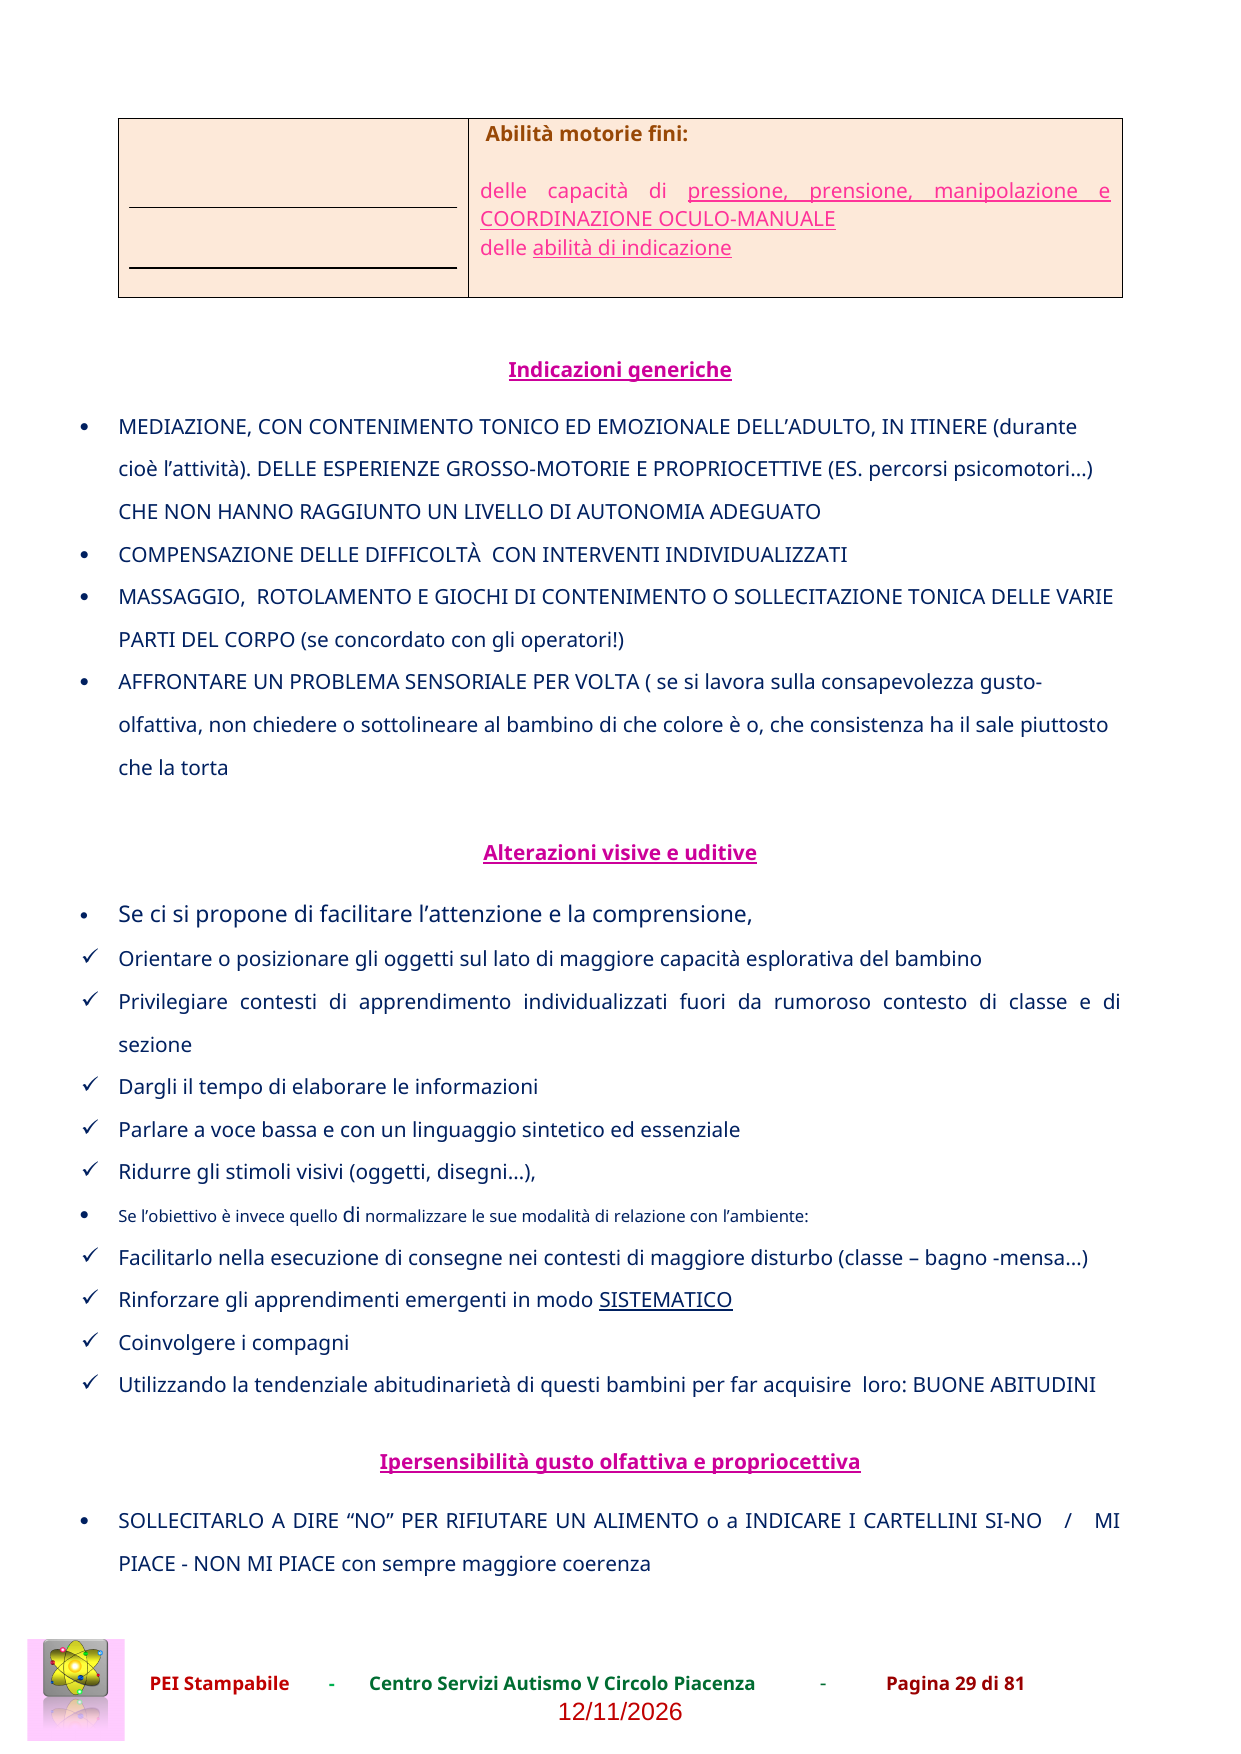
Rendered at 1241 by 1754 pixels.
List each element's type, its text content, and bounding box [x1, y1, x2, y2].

list Rinforzare gli apprendimenti emergenti in modo SISTEMATICO [81, 1285, 1122, 1314]
list COMPENSAZIONE DELLE DIFFICOLTÀ CON INTERVENTI INDIVIDUALIZZATI [81, 540, 1122, 568]
list Ridurre gli stimoli visivi (oggetti, disegni…), [81, 1157, 1122, 1186]
text Ipersensibilità gusto olfattiva e propriocettiva [118, 1447, 1122, 1476]
table_cell Abilità motorie fini: delle capacità di pressione, prensione, manipolazione e COORDINAZIONE OCULO-MANUALE delle abilità di indicazione [469, 119, 1122, 297]
list Coinvolgere i compagni [81, 1328, 1122, 1356]
picture [27, 1639, 125, 1741]
list Utilizzando la tendenziale abitudinarietà di questi bambini per far acquisire loro: BUONE ABITUDINI [81, 1371, 1122, 1399]
list Privilegiare contesti di apprendimento individualizzati fuori da rumoroso contesto di classe e di sezione [81, 987, 1122, 1058]
list Se ci si propone di facilitare l’attenzione e la comprensione, [81, 898, 1122, 929]
list Orientare o posizionare gli oggetti sul lato di maggiore capacità esplorativa del bambino [81, 944, 1122, 973]
text Indicazioni generiche [118, 355, 1122, 383]
list Facilitarlo nella esecuzione di consegne nei contesti di maggiore disturbo (classe – bagno -mensa…) [81, 1243, 1122, 1271]
list Se l’obiettivo è invece quello di normalizzare le sue modalità di relazione con l’ambiente: [81, 1200, 1122, 1228]
list SOLLECITARLO A DIRE “NO” PER RIFIUTARE UN ALIMENTO o a INDICARE I CARTELLINI SI-NO / MI PIACE - NON MI PIACE con sempre maggiore coerenza [81, 1507, 1122, 1578]
table_cell [119, 119, 468, 297]
text Alterazioni visive e uditive [118, 838, 1122, 866]
list MASSAGGIO, ROTOLAMENTO E GIOCHI DI CONTENIMENTO O SOLLECITAZIONE TONICA DELLE VARIE PARTI DEL CORPO (se concordato con gli operatori!) [81, 582, 1122, 653]
list Parlare a voce bassa e con un linguaggio sintetico ed essenziale [81, 1115, 1122, 1143]
list MEDIAZIONE, CON CONTENIMENTO TONICO ED EMOZIONALE DELL’ADULTO, IN ITINERE (durante cioè l’attività). DELLE ESPERIENZE GROSSO-MOTORIE E PROPRIOCETTIVE (ES. percorsi psicomotori…) CHE NON HANNO RAGGIUNTO UN LIVELLO DI AUTONOMIA ADEGUATO [81, 412, 1122, 526]
list AFFRONTARE UN PROBLEMA SENSORIALE PER VOLTA ( se si lavora sulla consapevolezza gusto- olfattiva, non chiedere o sottolineare al bambino di che colore è o, che consistenza ha il sale piuttosto che la torta [81, 667, 1122, 781]
list Dargli il tempo di elaborare le informazioni [81, 1072, 1122, 1101]
